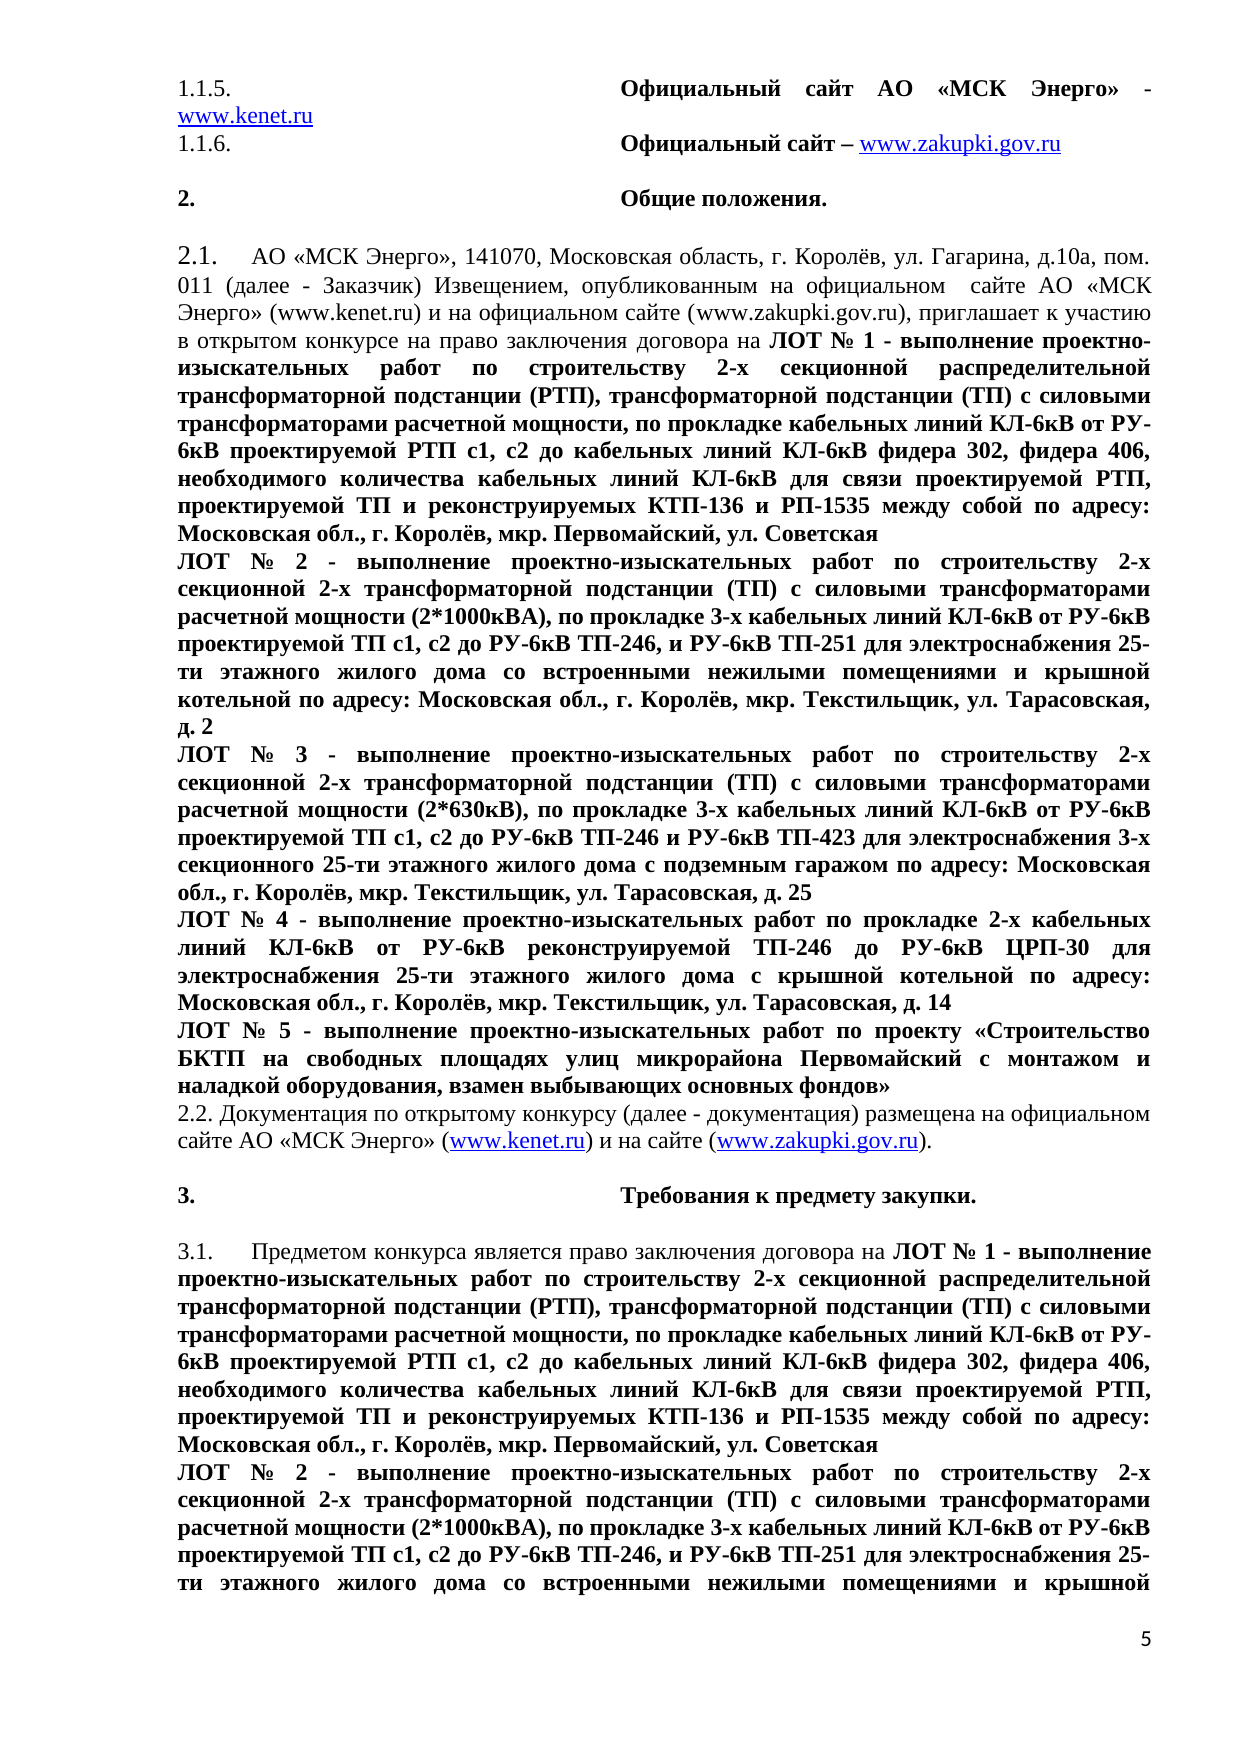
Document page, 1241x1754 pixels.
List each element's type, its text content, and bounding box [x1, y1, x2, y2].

list Официальный сайт АО «МСК Энерго» - www.kenet.ru [177, 74, 1152, 129]
list Официальный сайт – www.zakupki.gov.ru [177, 129, 1152, 157]
list Требования к предмету закупки. [177, 1182, 1152, 1209]
list Общие положения. [177, 184, 1152, 212]
list 2.2. Документация по открытому конкурсу (далее - документация) размещена на официальном сайте АО «МСК Энерго» (www.kenet.ru) и на сайте (www.zakupki.gov.ru). [177, 1099, 1152, 1154]
list ЛОТ № 3 - выполнение проектно-изыскательных работ по строительству 2-х секционной 2-х трансформаторной подстанции (ТП) с силовыми трансформаторами расчетной мощности (2*630кВ), по прокладке 3-х кабельных линий КЛ-6кВ от РУ-6кВ проектируемой ТП с1, с2 до РУ-6кВ ТП-246 и РУ-6кВ ТП-423 для электроснабжения 3-х секционного 25-ти этажного жилого дома с подземным гаражом по адресу: Московская обл., г. Королёв, мкр. Текстильщик, ул. Тарасовская, д. 25 [177, 740, 1152, 906]
list ЛОТ № 5 - выполнение проектно-изыскательных работ по проекту «Строительство БКТП на свободных площадях улиц микрорайона Первомайский с монтажом и наладкой оборудования, взамен выбывающих основных фондов» [177, 1016, 1152, 1099]
list ЛОТ № 2 - выполнение проектно-изыскательных работ по строительству 2-х секционной 2-х трансформаторной подстанции (ТП) с силовыми трансформаторами расчетной мощности (2*1000кВА), по прокладке 3-х кабельных линий КЛ-6кВ от РУ-6кВ проектируемой ТП с1, с2 до РУ-6кВ ТП-246, и РУ-6кВ ТП-251 для электроснабжения 25-ти этажного жилого дома со встроенными нежилыми помещениями и крышной котельной по адресу: Московская обл., г. Королёв, мкр. Текстильщик, ул. Тарасовская, д. 2 [177, 547, 1152, 740]
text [177, 1458, 1152, 1596]
list АО «МСК Энерго», 141070, Московская область, г. Королёв, ул. Гагарина, д.10а, пом. 011 (далее - Заказчик) Извещением, опубликованным на официальном сайте АО «МСК Энерго» (www.kenet.ru) и на официальном сайте (www.zakupki.gov.ru), приглашает к участию в открытом конкурсе на право заключения договора на ЛОТ № 1 - выполнение проектно-изыскательных работ по строительству 2-х секционной распределительной трансформаторной подстанции (РТП), трансформаторной подстанции (ТП) с силовыми трансформаторами расчетной мощности, по прокладке кабельных линий КЛ-6кВ от РУ-6кВ проектируемой РТП с1, с2 до кабельных линий КЛ-6кВ фидера 302, фидера 406, необходимого количества кабельных линий КЛ-6кВ для связи проектируемой РТП, проектируемой ТП и реконструируемых КТП-136 и РП-1535 между собой по адресу: Московская обл., г. Королёв, мкр. Первомайский, ул. Советская [177, 239, 1152, 547]
text 3.1. Предметом конкурса является право заключения договора на ЛОТ № 1 - выполнение проектно-изыскательных работ по строительству 2-х секционной распределительной трансформаторной подстанции (РТП), трансформаторной подстанции (ТП) с силовыми трансформаторами расчетной мощности, по прокладке кабельных линий КЛ-6кВ от РУ-6кВ проектируемой РТП с1, с2 до кабельных линий КЛ-6кВ фидера 302, фидера 406, необходимого количества кабельных линий КЛ-6кВ для связи проектируемой РТП, проектируемой ТП и реконструируемых КТП-136 и РП-1535 между собой по адресу: Московская обл., г. Королёв, мкр. Первомайский, ул. Советская [177, 1237, 1152, 1458]
list ЛОТ № 4 - выполнение проектно-изыскательных работ по прокладке 2-х кабельных линий КЛ-6кВ от РУ-6кВ реконструируемой ТП-246 до РУ-6кВ ЦРП-30 для электроснабжения 25-ти этажного жилого дома с крышной котельной по адресу: Московская обл., г. Королёв, мкр. Текстильщик, ул. Тарасовская, д. 14 [177, 906, 1152, 1016]
